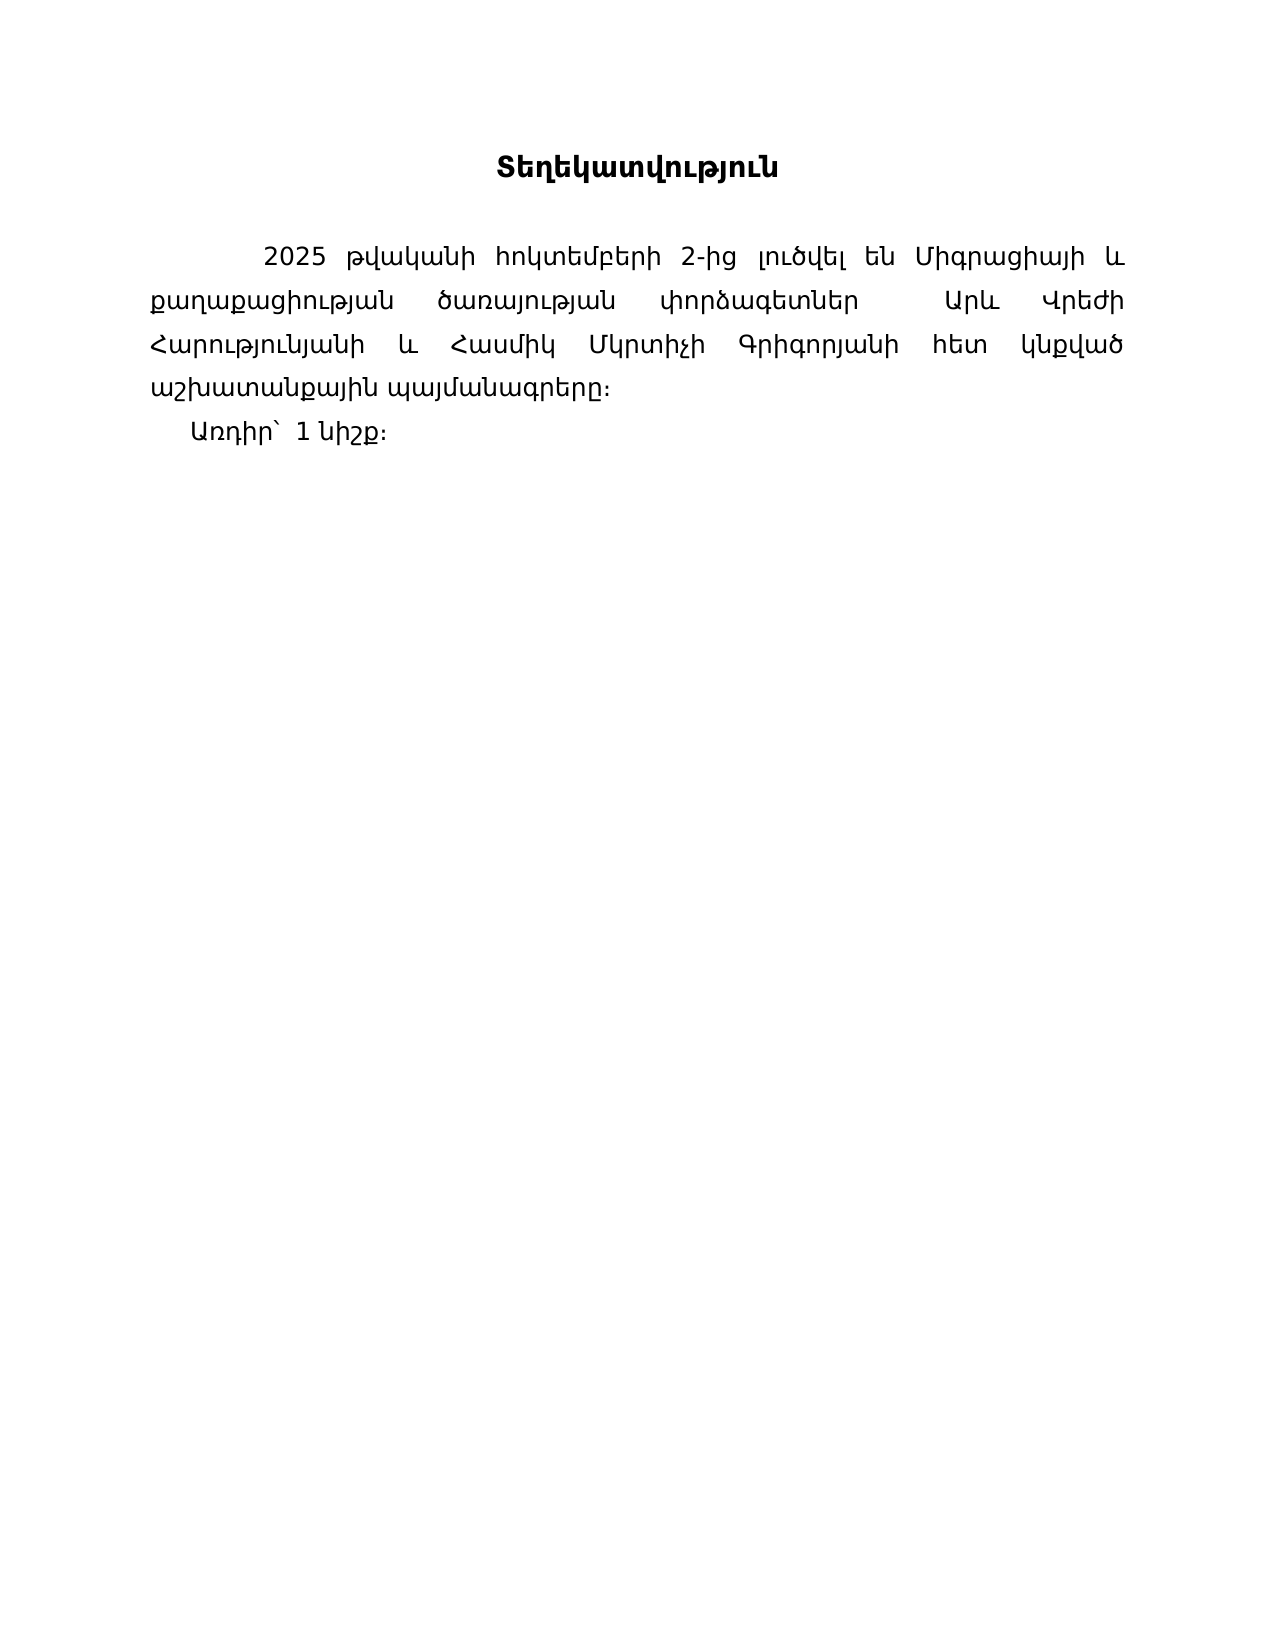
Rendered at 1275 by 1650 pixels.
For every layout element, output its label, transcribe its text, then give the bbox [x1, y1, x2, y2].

text Առդիր՝ 1 նիշք։ [150, 417, 1125, 446]
text 2025 թվականի հոկտեմբերի 2-ից լուծվել են Միգրացիայի և քաղաքացիության ծառայության փորձագետներ Արև Վրեժի Հարությունյանի և Հասմիկ Մկրտիչի Գրիգորյանի հետ կնքված աշխատանքային պայմանագրերը։ [150, 242, 1125, 403]
text Տեղեկատվություն [150, 150, 1125, 184]
